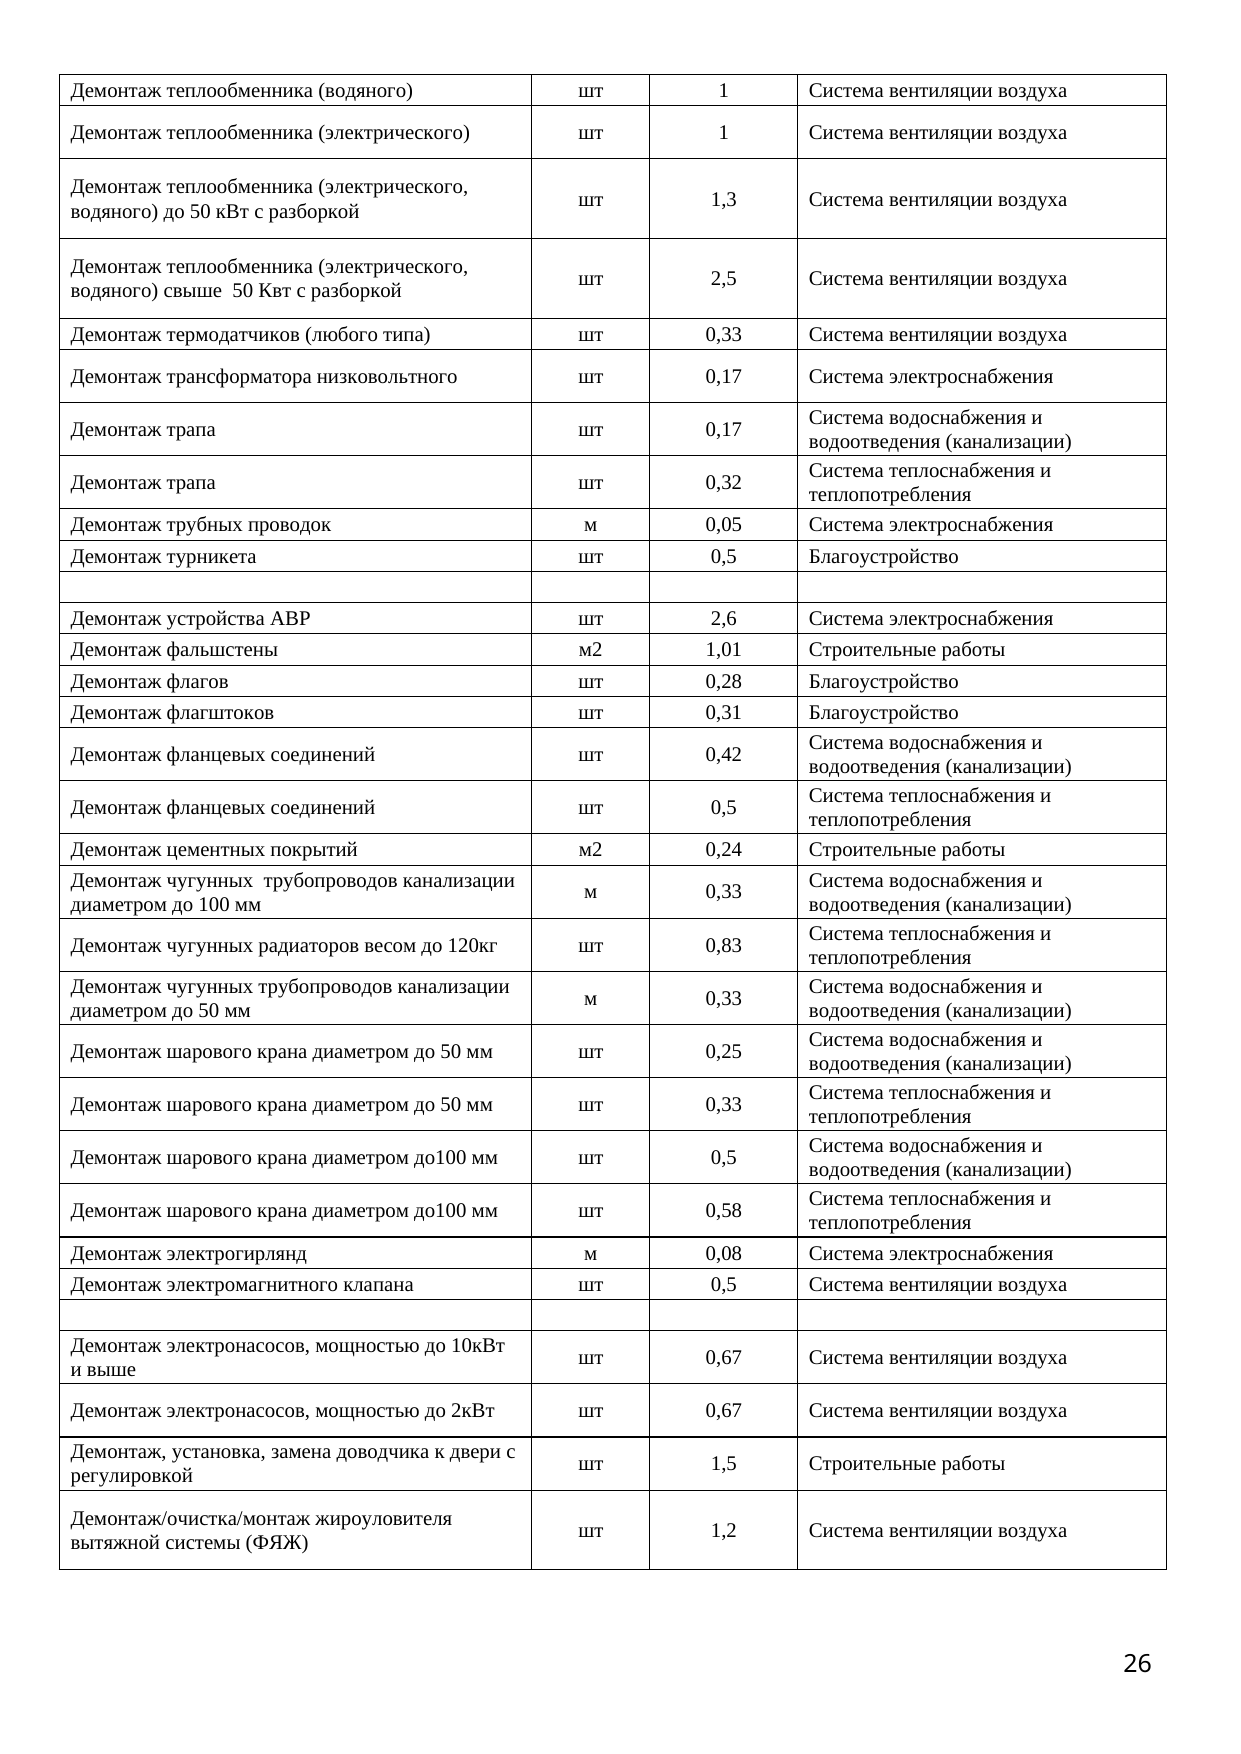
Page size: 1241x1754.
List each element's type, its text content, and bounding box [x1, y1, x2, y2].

table_cell 1 [650, 75, 797, 105]
table_cell шт [532, 728, 649, 780]
table_cell шт [532, 75, 649, 105]
table_cell шт [532, 1269, 649, 1299]
table_cell Демонтаж, установка, замена доводчика к двери с регулировкой [60, 1438, 531, 1489]
table_cell шт [532, 1331, 649, 1383]
table_cell 1,3 [650, 159, 797, 238]
table_cell 0,33 [650, 972, 797, 1024]
table_cell Система вентиляции воздуха [798, 1384, 1166, 1436]
table_cell Система электроснабжения [798, 350, 1166, 402]
table_cell шт [532, 666, 649, 696]
table_cell 0,17 [650, 403, 797, 455]
table_cell 0,5 [650, 781, 797, 833]
table_cell Система водоснабжения и водоотведения (канализации) [798, 1025, 1166, 1077]
table_cell шт [532, 1131, 649, 1183]
table_cell Демонтаж теплообменника (водяного) [60, 75, 531, 105]
table_cell шт [532, 697, 649, 727]
table_cell Система электроснабжения [798, 603, 1166, 633]
table_cell Демонтаж электрогирлянд [60, 1238, 531, 1268]
table_cell 0,05 [650, 509, 797, 539]
table_cell 0,33 [650, 319, 797, 349]
table_cell 0,5 [650, 1269, 797, 1299]
table_cell шт [532, 919, 649, 971]
table_cell Демонтаж шарового крана диаметром до100 мм [60, 1184, 531, 1236]
table_cell шт [532, 403, 649, 455]
table_cell 0,24 [650, 834, 797, 864]
table_cell Система вентиляции воздуха [798, 159, 1166, 238]
table_cell Система теплоснабжения и теплопотребления [798, 919, 1166, 971]
table_cell шт [532, 1491, 649, 1569]
table_cell Демонтаж фланцевых соединений [60, 728, 531, 780]
table_cell Благоустройство [798, 697, 1166, 727]
table_cell 0,5 [650, 1131, 797, 1183]
table_cell шт [532, 603, 649, 633]
table_cell м2 [532, 634, 649, 664]
table_cell Демонтаж флагов [60, 666, 531, 696]
table_cell 0,67 [650, 1331, 797, 1383]
table_cell Демонтаж трансформатора низковольтного [60, 350, 531, 402]
table_cell шт [532, 350, 649, 402]
table_cell м [532, 1238, 649, 1268]
table_cell 0,33 [650, 866, 797, 918]
table_cell шт [532, 1184, 649, 1236]
table_cell Демонтаж шарового крана диаметром до 50 мм [60, 1078, 531, 1130]
table_cell 2,6 [650, 603, 797, 633]
table_cell Демонтаж устройства АВР [60, 603, 531, 633]
table_cell Демонтаж теплообменника (электрического, водяного) до 50 кВт с разборкой [60, 159, 531, 238]
table_cell Система вентиляции воздуха [798, 239, 1166, 318]
table_cell Система вентиляции воздуха [798, 319, 1166, 349]
table_cell 0,31 [650, 697, 797, 727]
table_cell 1,5 [650, 1438, 797, 1489]
table_cell шт [532, 1384, 649, 1436]
table_cell Демонтаж теплообменника (электрического) [60, 106, 531, 158]
table_cell Демонтаж/очистка/монтаж жироуловителя вытяжной системы (ФЯЖ) [60, 1491, 531, 1569]
table_cell 2,5 [650, 239, 797, 318]
table_cell Система электроснабжения [798, 509, 1166, 539]
table_cell шт [532, 239, 649, 318]
table_cell Строительные работы [798, 1438, 1166, 1489]
table_cell 0,58 [650, 1184, 797, 1236]
table_cell Система вентиляции воздуха [798, 1269, 1166, 1299]
table_cell Демонтаж чугунных трубопроводов канализации диаметром до 100 мм [60, 866, 531, 918]
table_cell Демонтаж флагштоков [60, 697, 531, 727]
table_cell 0,42 [650, 728, 797, 780]
table_cell Демонтаж фланцевых соединений [60, 781, 531, 833]
table_cell шт [532, 1078, 649, 1130]
table_cell Демонтаж чугунных трубопроводов канализации диаметром до 50 мм [60, 972, 531, 1024]
table_cell 0,28 [650, 666, 797, 696]
table_cell Демонтаж электронасосов, мощностью до 10кВт и выше [60, 1331, 531, 1383]
table_cell Демонтаж трубных проводок [60, 509, 531, 539]
table_cell шт [532, 319, 649, 349]
table_cell Демонтаж фальшстены [60, 634, 531, 664]
table_cell Демонтаж шарового крана диаметром до100 мм [60, 1131, 531, 1183]
table_cell 1,2 [650, 1491, 797, 1569]
table_cell Система вентиляции воздуха [798, 106, 1166, 158]
table_cell Демонтаж электронасосов, мощностью до 2кВт [60, 1384, 531, 1436]
table_cell Система теплоснабжения и теплопотребления [798, 456, 1166, 508]
table_cell Система водоснабжения и водоотведения (канализации) [798, 728, 1166, 780]
table_cell 0,83 [650, 919, 797, 971]
table_cell Демонтаж турникета [60, 541, 531, 571]
table_cell 0,5 [650, 541, 797, 571]
table_cell 0,67 [650, 1384, 797, 1436]
table_cell 1,01 [650, 634, 797, 664]
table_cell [798, 1491, 1166, 1569]
table_cell Демонтаж чугунных радиаторов весом до 120кг [60, 919, 531, 971]
table_cell м2 [532, 834, 649, 864]
table_cell Демонтаж теплообменника (электрического, водяного) свыше 50 Квт с разборкой [60, 239, 531, 318]
table_cell Система теплоснабжения и теплопотребления [798, 1078, 1166, 1130]
table_cell [650, 1300, 797, 1330]
table_cell Демонтаж термодатчиков (любого типа) [60, 319, 531, 349]
table_cell шт [532, 106, 649, 158]
table_cell Система водоснабжения и водоотведения (канализации) [798, 403, 1166, 455]
table_cell Строительные работы [798, 834, 1166, 864]
table_cell Демонтаж цементных покрытий [60, 834, 531, 864]
table_cell 0,25 [650, 1025, 797, 1077]
table_cell Демонтаж трапа [60, 456, 531, 508]
table_cell 0,32 [650, 456, 797, 508]
table_cell Система водоснабжения и водоотведения (канализации) [798, 1131, 1166, 1183]
table_cell Система водоснабжения и водоотведения (канализации) [798, 866, 1166, 918]
table_cell [650, 572, 797, 602]
table_cell Система вентиляции воздуха [798, 1331, 1166, 1383]
table_cell [532, 572, 649, 602]
table_cell [60, 1300, 531, 1330]
table_cell Благоустройство [798, 666, 1166, 696]
table_cell 1 [650, 106, 797, 158]
table_cell м [532, 866, 649, 918]
table_cell шт [532, 159, 649, 238]
table_cell [798, 1300, 1166, 1330]
table_cell Система электроснабжения [798, 1238, 1166, 1268]
table_cell [60, 572, 531, 602]
table_cell шт [532, 1025, 649, 1077]
table_cell шт [532, 781, 649, 833]
table_cell Благоустройство [798, 541, 1166, 571]
table_cell Система теплоснабжения и теплопотребления [798, 781, 1166, 833]
table_cell Демонтаж электромагнитного клапана [60, 1269, 531, 1299]
table_cell Система теплоснабжения и теплопотребления [798, 1184, 1166, 1236]
table_cell м [532, 972, 649, 1024]
table_cell Система вентиляции воздуха [798, 75, 1166, 105]
table_cell 0,17 [650, 350, 797, 402]
table_cell 0,33 [650, 1078, 797, 1130]
table_cell Система водоснабжения и водоотведения (канализации) [798, 972, 1166, 1024]
table_cell шт [532, 456, 649, 508]
table_cell Строительные работы [798, 634, 1166, 664]
table_cell шт [532, 1438, 649, 1489]
table_cell шт [532, 541, 649, 571]
table_cell Демонтаж трапа [60, 403, 531, 455]
table_cell [532, 1300, 649, 1330]
table_cell 0,08 [650, 1238, 797, 1268]
table_cell [798, 572, 1166, 602]
table_cell м [532, 509, 649, 539]
table_cell Демонтаж шарового крана диаметром до 50 мм [60, 1025, 531, 1077]
